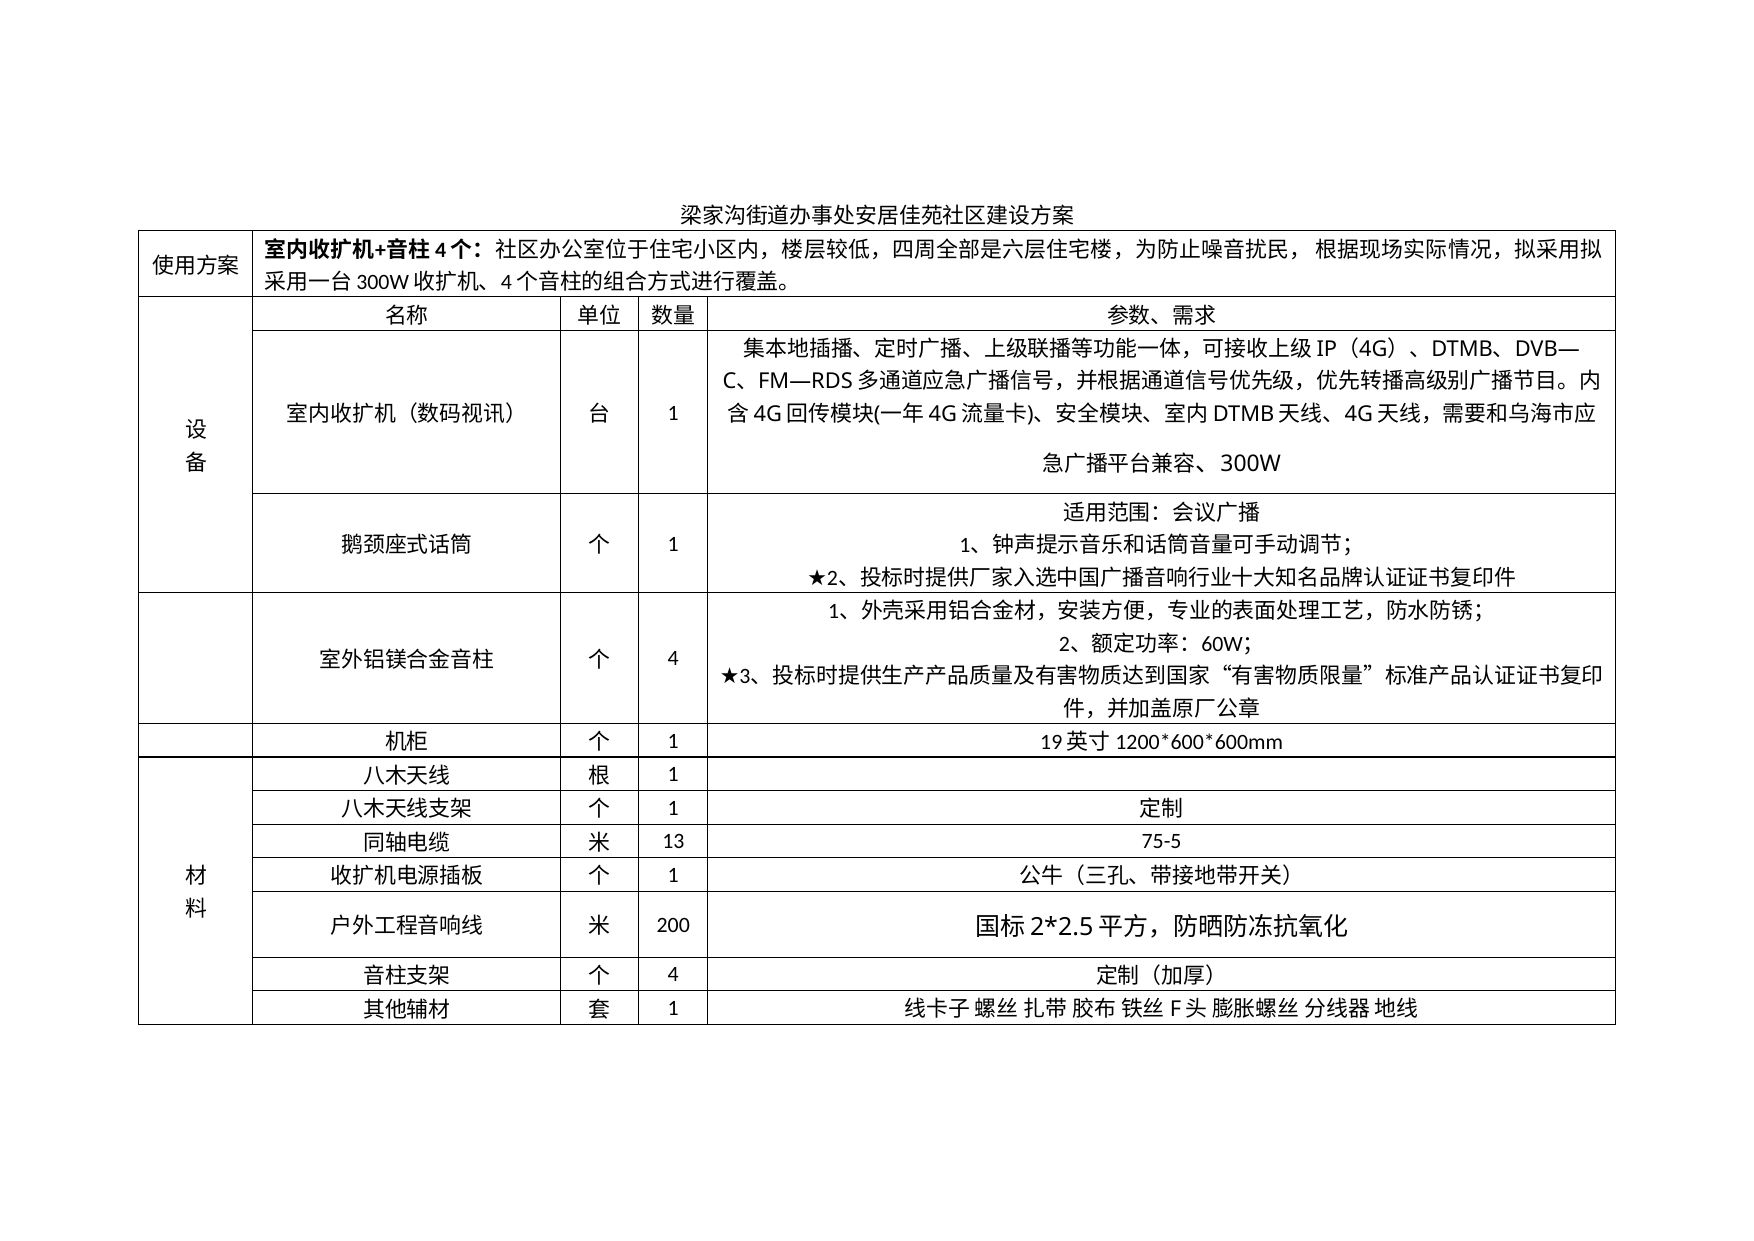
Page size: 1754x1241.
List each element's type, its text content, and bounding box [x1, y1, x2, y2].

table_cell 户外工程音响线 [253, 892, 560, 957]
table_cell 音柱支架 [253, 958, 560, 990]
table_cell 其他辅材 [253, 991, 560, 1024]
table_cell 定制（加厚） [708, 958, 1615, 990]
table_cell 室外铝镁合金音柱 [253, 593, 560, 723]
table_cell 定制 [708, 791, 1615, 823]
table_cell 适用范围：会议广播 1、钟声提示音乐和话筒音量可手动调节； ★2、投标时提供厂家入选中国广播音响行业十大知名品牌认证证书复印件 [708, 494, 1615, 592]
table_cell 1 [639, 991, 707, 1024]
table_cell 1 [639, 724, 707, 756]
table_cell 75-5 [708, 825, 1615, 857]
table_cell 1 [639, 331, 707, 493]
table_cell 个 [561, 494, 638, 592]
table_cell 集本地插播、定时广播、上级联播等功能一体，可接收上级IP（4G）、DTMB、DVB—C、FM—RDS多通道应急广播信号，并根据通道信号优先级，优先转播高级别广播节目。内含4G回传模块(一年4G流量卡)、安全模块、室内DTMB天线、4G天线，需要和乌海市应急广播平台兼容、300W [708, 331, 1615, 493]
table_cell 个 [561, 791, 638, 823]
table_cell 米 [561, 892, 638, 957]
table_cell 1、外壳采用铝合金材，安装方便，专业的表面处理工艺，防水防锈； 2、额定功率：60W； ★3、投标时提供生产产品质量及有害物质达到国家“有害物质限量”标准产品认证证书复印件，并加盖原厂公章 [708, 593, 1615, 723]
table_cell 鹅颈座式话筒 [253, 494, 560, 592]
table_cell 材 料 [139, 758, 252, 1024]
table_cell 线卡子 螺丝 扎带 胶布 铁丝 F头 膨胀螺丝 分线器 地线 [708, 991, 1615, 1024]
table_cell 八木天线 [253, 758, 560, 790]
table_cell 4 [639, 958, 707, 990]
table_cell 个 [561, 958, 638, 990]
table_cell 个 [561, 593, 638, 723]
table_cell 1 [639, 758, 707, 790]
table_cell 4 [639, 593, 707, 723]
table_cell 数量 [639, 297, 707, 330]
table_cell 13 [639, 825, 707, 857]
table_cell [139, 724, 252, 756]
table_cell 八木天线支架 [253, 791, 560, 823]
table_cell [139, 593, 252, 723]
text 梁家沟街道办事处安居佳苑社区建设方案 [150, 198, 1604, 230]
table_cell 参数、需求 [708, 297, 1615, 330]
table_cell 机柜 [253, 724, 560, 756]
table_cell 1 [639, 791, 707, 823]
table_cell 个 [561, 858, 638, 891]
table_cell 200 [639, 892, 707, 957]
table_cell 室内收扩机（数码视讯） [253, 331, 560, 493]
table_cell 台 [561, 331, 638, 493]
table_cell 收扩机电源插板 [253, 858, 560, 891]
table_cell 名称 [253, 297, 560, 330]
table_header 室内收扩机+音柱4个：社区办公室位于住宅小区内，楼层较低，四周全部是六层住宅楼，为防止噪音扰民，根据现场实际情况，拟采用拟采用一台300W收扩机、4个音柱的组合方式进行覆盖。 [253, 231, 1615, 296]
table_cell 19英寸 1200*600*600mm [708, 724, 1615, 756]
table_cell 设 备 [139, 297, 252, 592]
table_cell 单位 [561, 297, 638, 330]
table_cell 个 [561, 724, 638, 756]
table_cell 1 [639, 494, 707, 592]
table_cell 公牛（三孔、带接地带开关） [708, 858, 1615, 891]
table_cell 米 [561, 825, 638, 857]
table_cell 1 [639, 858, 707, 891]
table_cell [708, 758, 1615, 790]
table_cell 同轴电缆 [253, 825, 560, 857]
table_cell 套 [561, 991, 638, 1024]
table_cell 国标2*2.5平方，防晒防冻抗氧化 [708, 892, 1615, 957]
table_cell 根 [561, 758, 638, 790]
table_header 使用方案 [139, 231, 252, 296]
